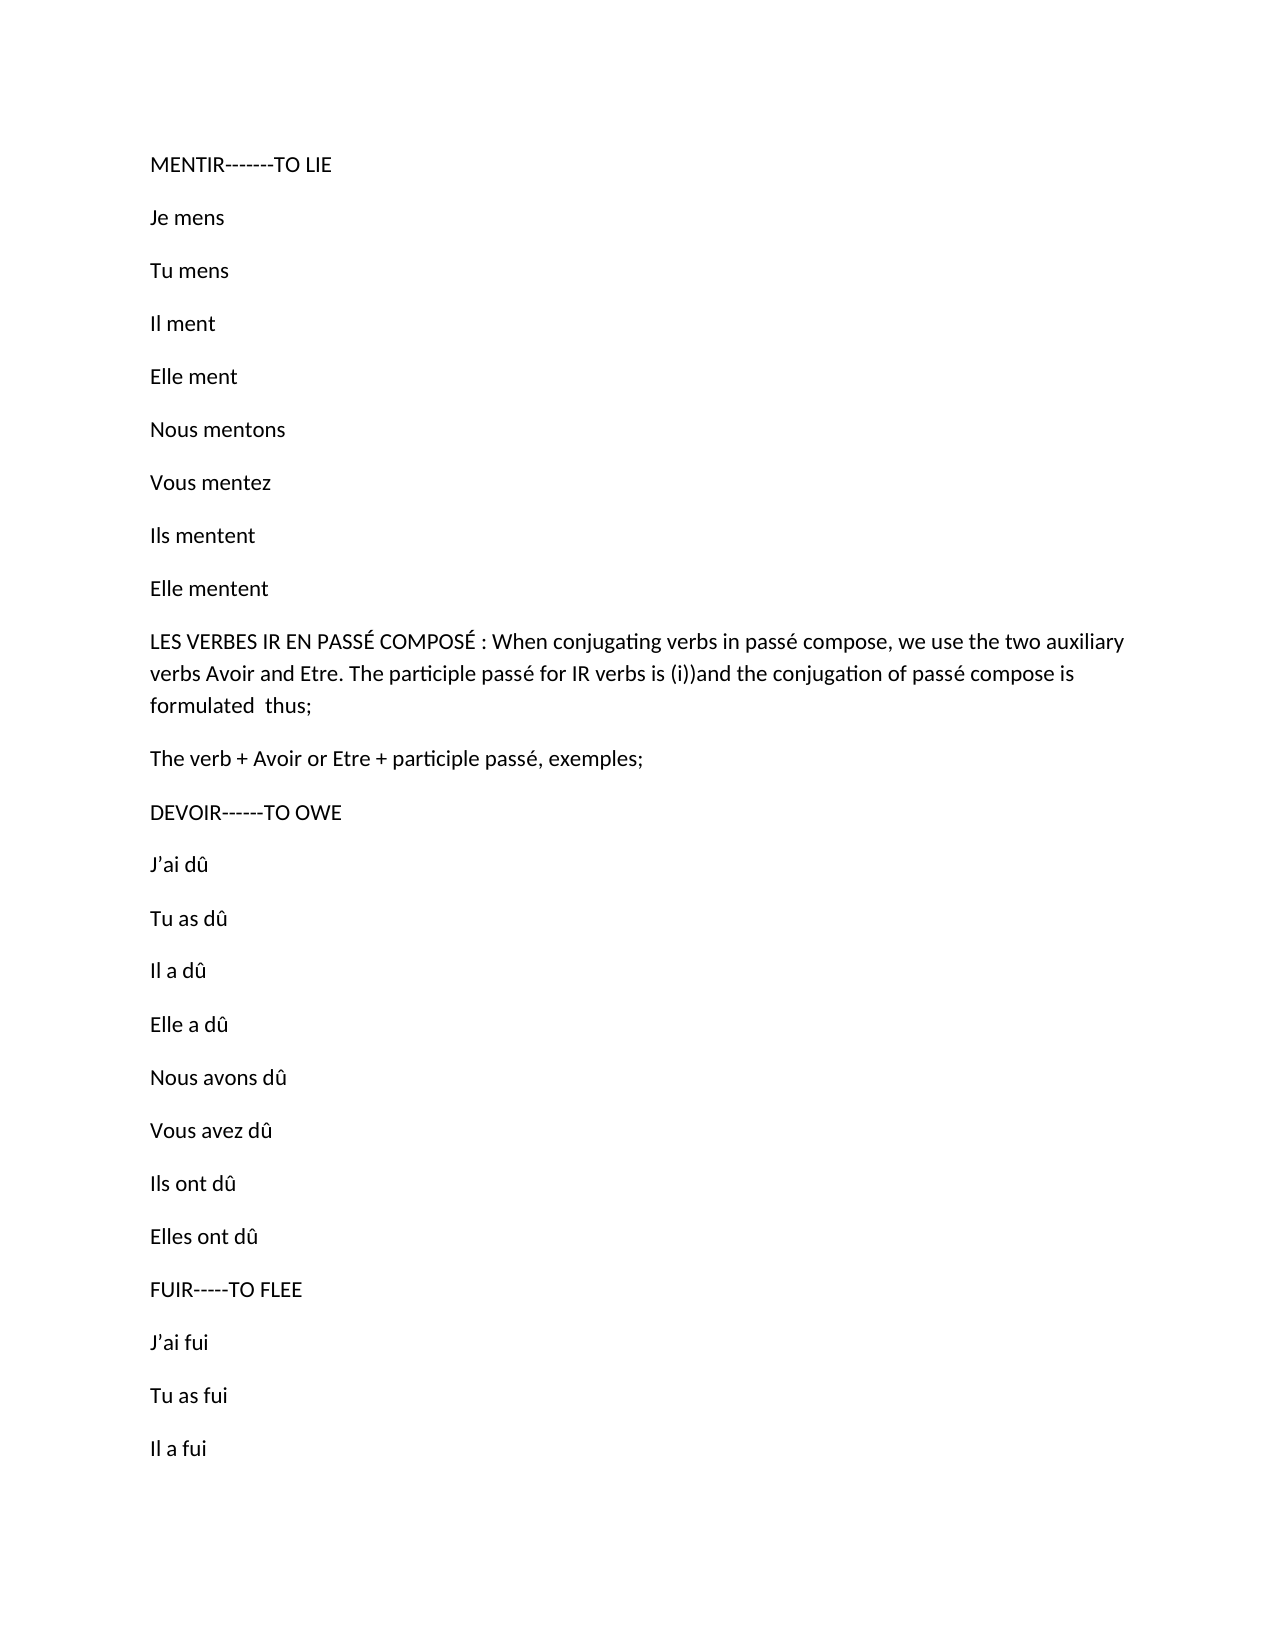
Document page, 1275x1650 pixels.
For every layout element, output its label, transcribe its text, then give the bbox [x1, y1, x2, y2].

text Vous avez dû [150, 1116, 1125, 1144]
text Il a dû [150, 957, 1125, 985]
text Nous mentons [150, 415, 1125, 443]
text Tu as fui [150, 1381, 1125, 1409]
text Nous avons dû [150, 1063, 1125, 1091]
text Il ment [150, 309, 1125, 337]
text Elles ont dû [150, 1222, 1125, 1250]
text Tu as dû [150, 904, 1125, 932]
text LES VERBES IR EN PASSÉ COMPOSÉ : When conjugating verbs in passé compose, we use the two auxiliary verbs Avoir and Etre. The participle passé for IR verbs is (i))and the conjugation of passé compose is formulated thus; [150, 627, 1125, 719]
text J’ai fui [150, 1328, 1125, 1356]
text DEVOIR------TO OWE [150, 798, 1125, 826]
text FUIR-----TO FLEE [150, 1275, 1125, 1303]
text Elle a dû [150, 1010, 1125, 1038]
text MENTIR-------TO LIE [150, 150, 1125, 178]
text J’ai dû [150, 851, 1125, 879]
text Elle ment [150, 362, 1125, 390]
text Je mens [150, 203, 1125, 231]
text Vous mentez [150, 468, 1125, 496]
text The verb + Avoir or Etre + participle passé, exemples; [150, 744, 1125, 773]
text Il a fui [150, 1434, 1125, 1462]
text Elle mentent [150, 574, 1125, 602]
text Tu mens [150, 256, 1125, 284]
text Ils ont dû [150, 1169, 1125, 1197]
text Ils mentent [150, 521, 1125, 549]
